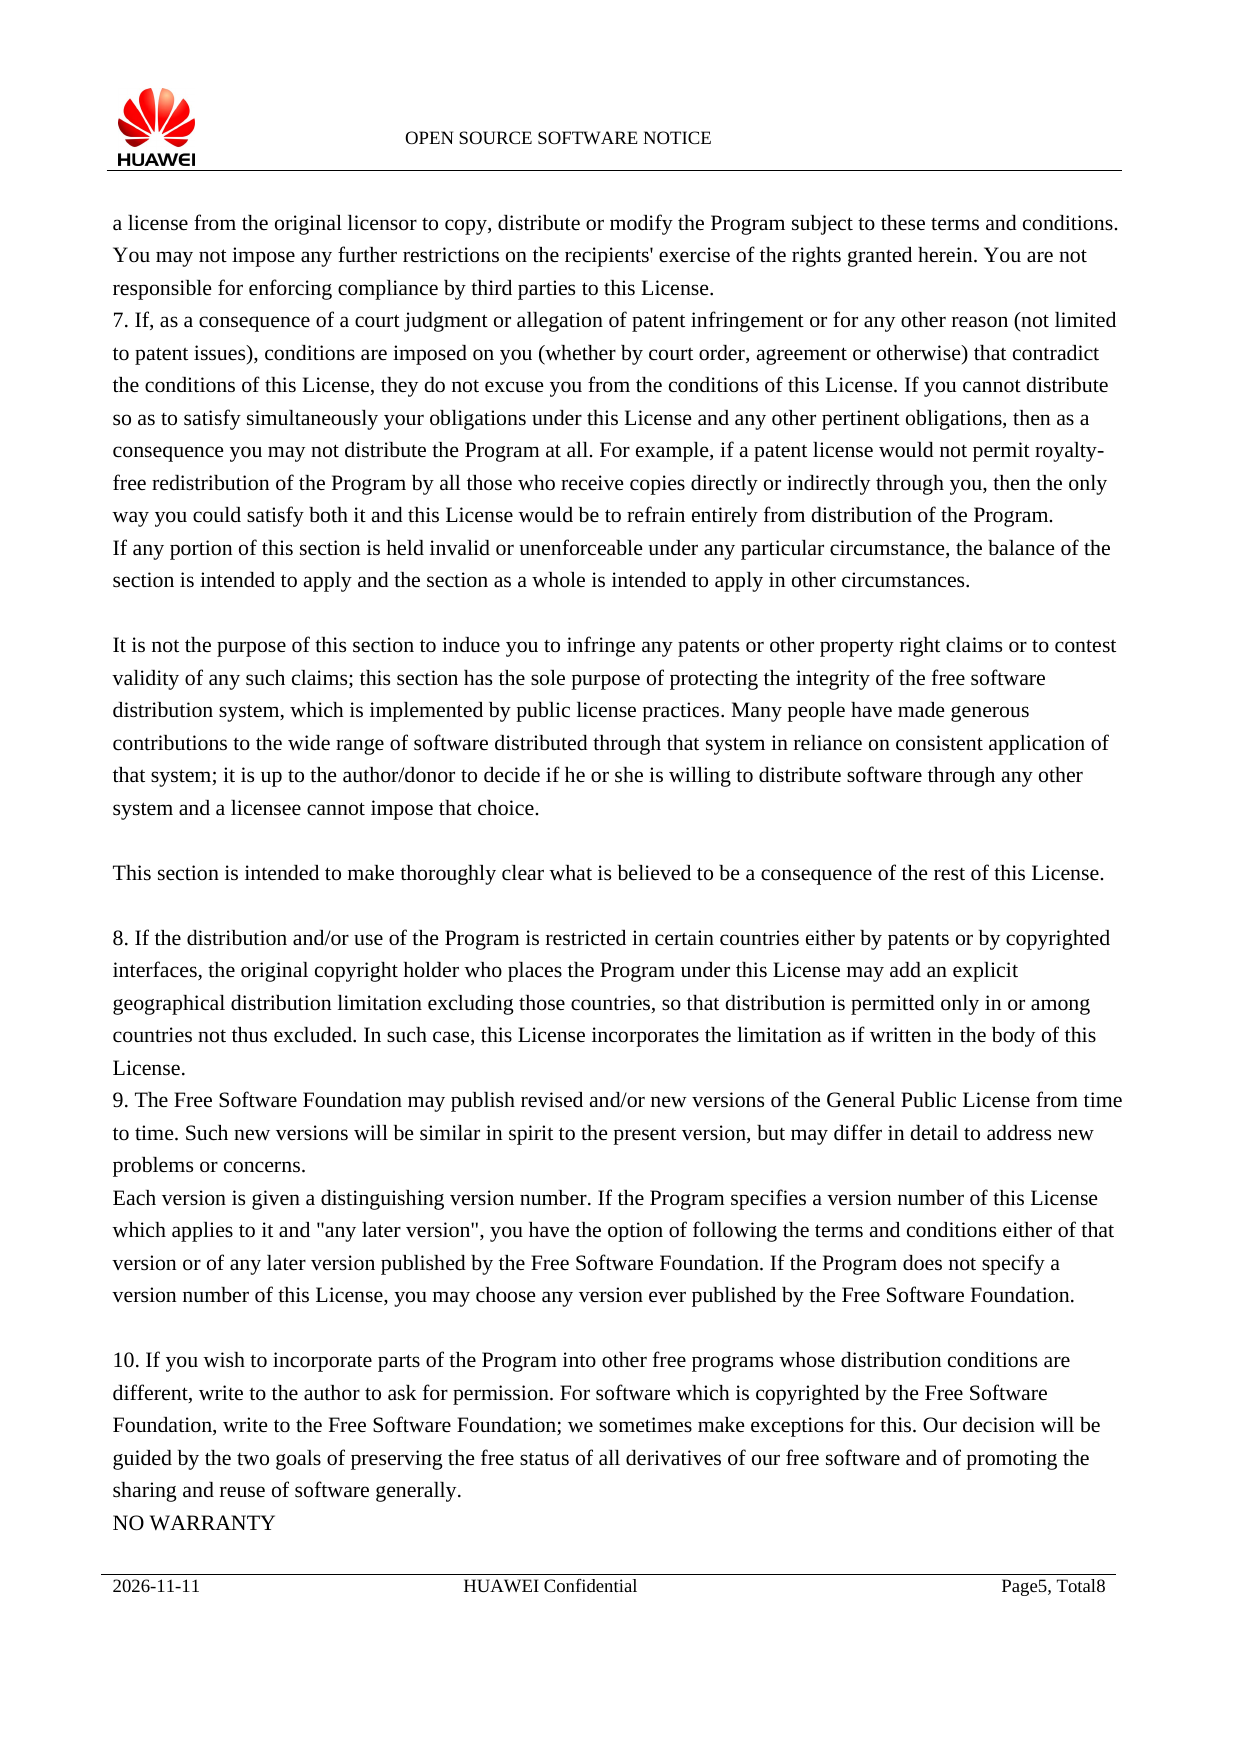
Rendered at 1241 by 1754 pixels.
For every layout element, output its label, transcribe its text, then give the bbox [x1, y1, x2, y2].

picture [118, 88, 195, 166]
